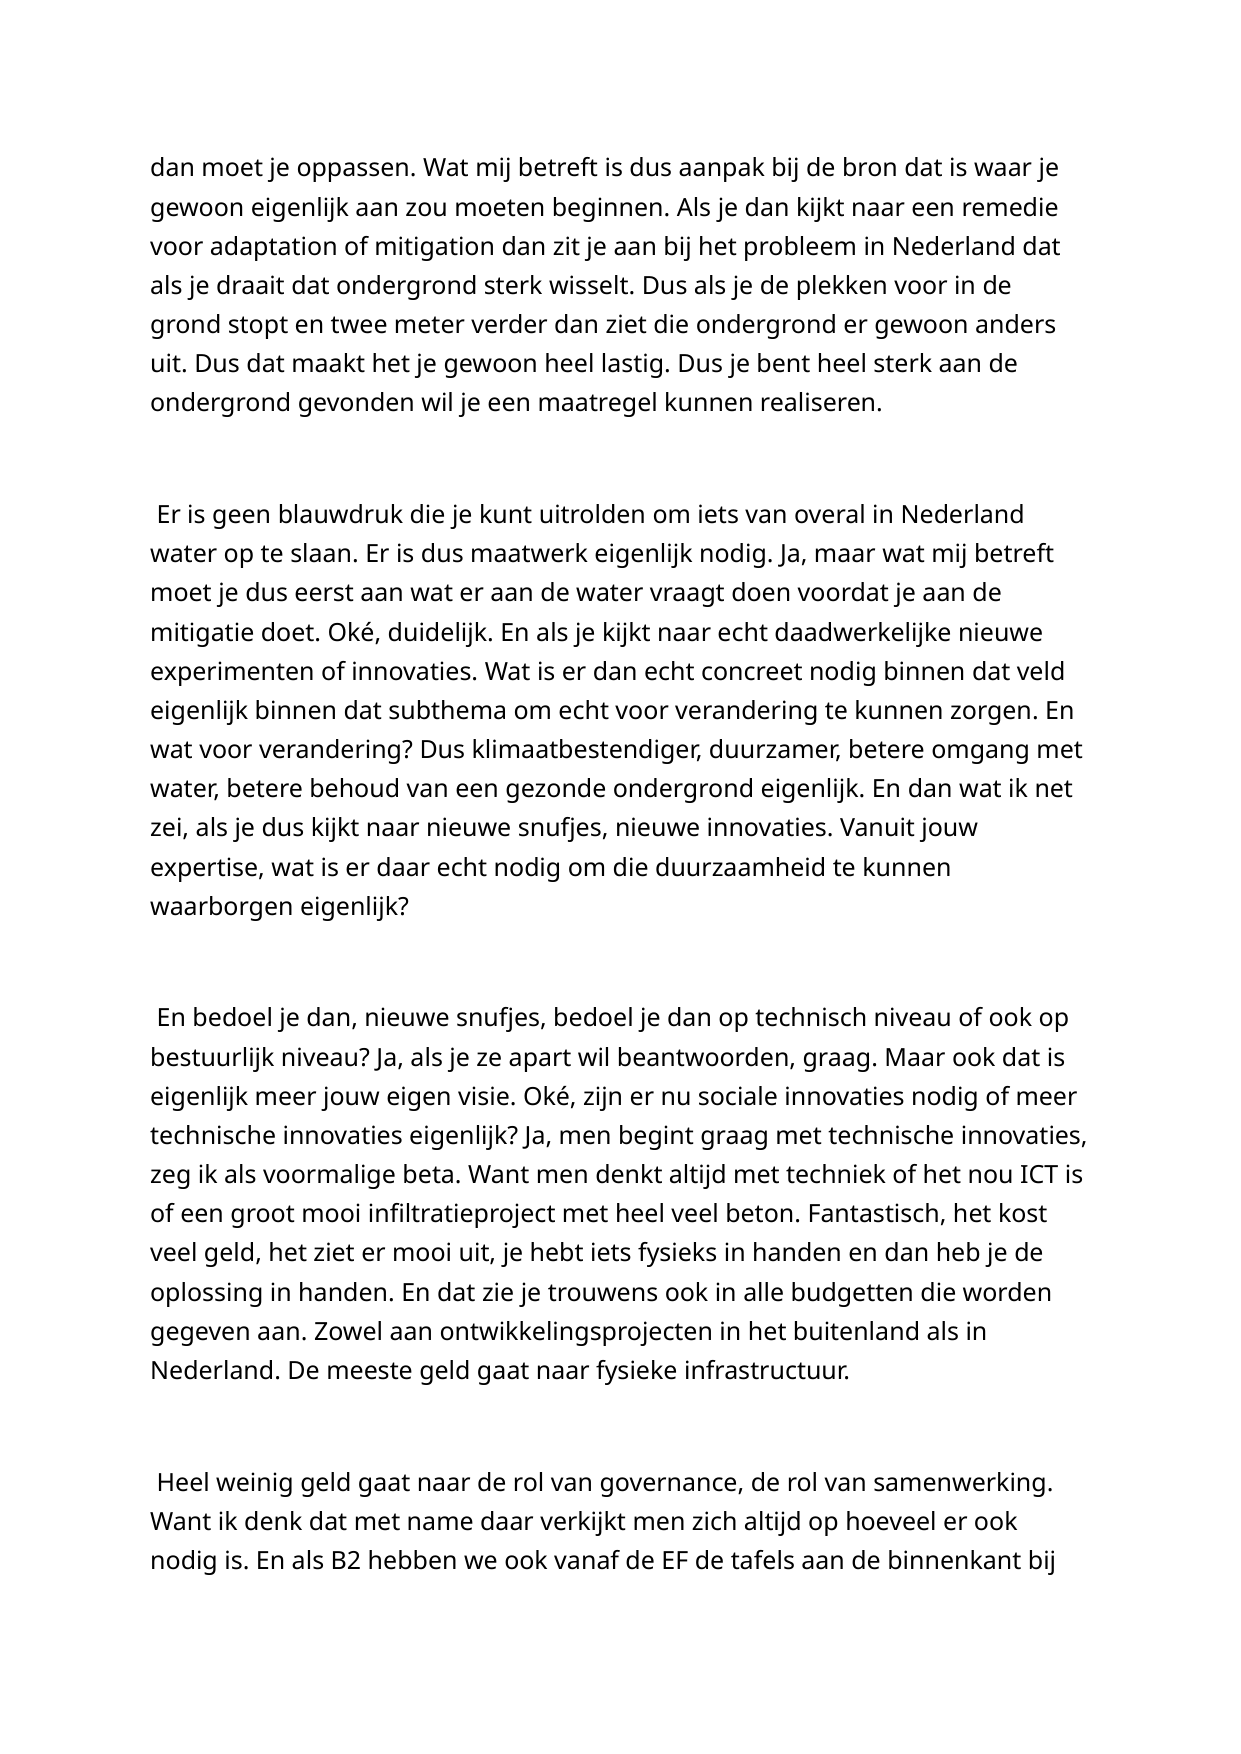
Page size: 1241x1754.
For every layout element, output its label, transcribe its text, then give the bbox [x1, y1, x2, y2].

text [150, 1464, 1090, 1577]
text Er is geen blauwdruk die je kunt uitrolden om iets van overal in Nederland water op te slaan. Er is dus maatwerk eigenlijk nodig. Ja, maar wat mij betreft moet je dus eerst aan wat er aan de water vraagt doen voordat je aan de mitigatie doet. Oké, duidelijk. En als je kijkt naar echt daadwerkelijke nieuwe experimenten of innovaties. Wat is er dan echt concreet nodig binnen dat veld eigenlijk binnen dat subthema om echt voor verandering te kunnen zorgen. En wat voor verandering? Dus klimaatbestendiger, duurzamer, betere omgang met water, betere behoud van een gezonde ondergrond eigenlijk. En dan wat ik net zei, als je dus kijkt naar nieuwe snufjes, nieuwe innovaties. Vanuit jouw expertise, wat is er daar echt nodig om die duurzaamheid te kunnen waarborgen eigenlijk? [150, 497, 1090, 922]
text En bedoel je dan, nieuwe snufjes, bedoel je dan op technisch niveau of ook op bestuurlijk niveau? Ja, als je ze apart wil beantwoorden, graag. Maar ook dat is eigenlijk meer jouw eigen visie. Oké, zijn er nu sociale innovaties nodig of meer technische innovaties eigenlijk? Ja, men begint graag met technische innovaties, zeg ik als voormalige beta. Want men denkt altijd met techniek of het nou ICT is of een groot mooi infiltratieproject met heel veel beton. Fantastisch, het kost veel geld, het ziet er mooi uit, je hebt iets fysieks in handen en dan heb je de oplossing in handen. En dat zie je trouwens ook in alle budgetten die worden gegeven aan. Zowel aan ontwikkelingsprojecten in het buitenland als in Nederland. De meeste geld gaat naar fysieke infrastructuur. [150, 1000, 1090, 1387]
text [150, 150, 1090, 419]
